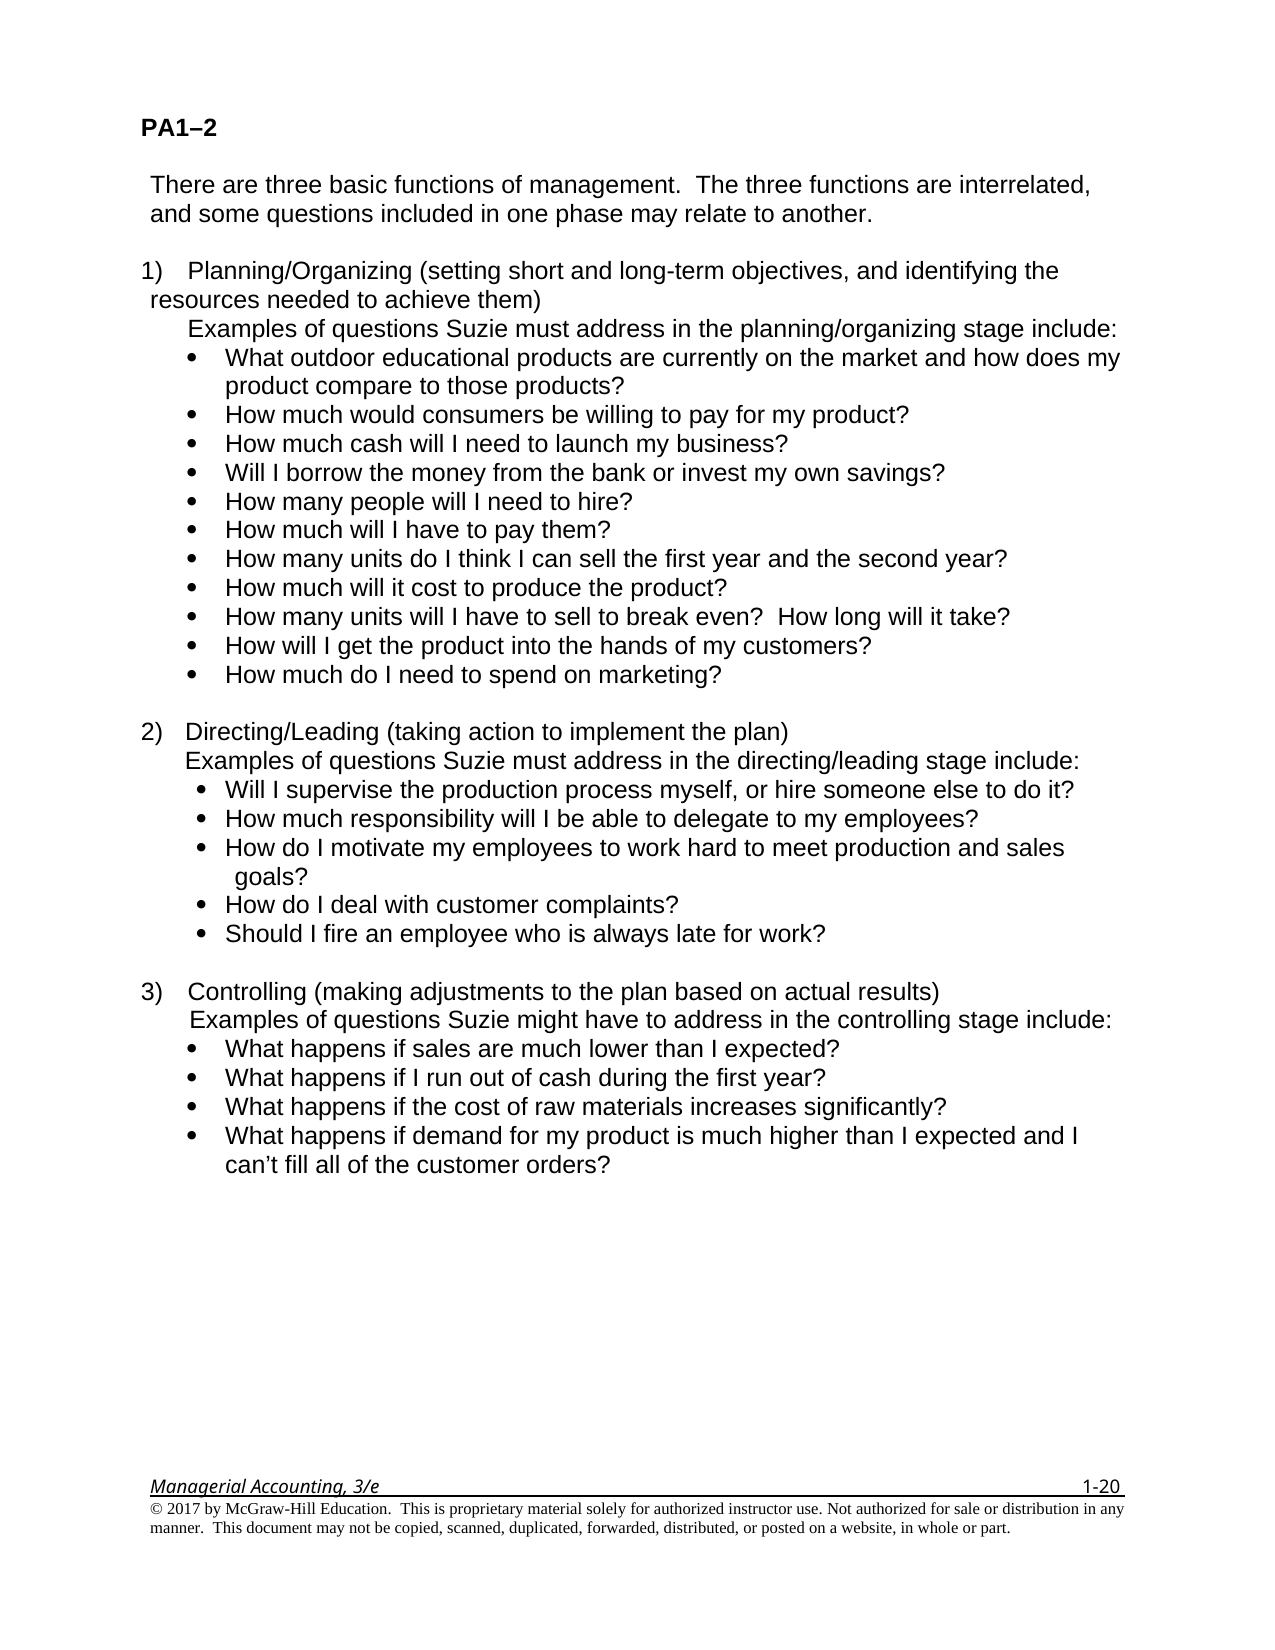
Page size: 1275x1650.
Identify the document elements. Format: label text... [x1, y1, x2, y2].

text Examples of questions Suzie must address in the planning/organizing stage include: [187, 314, 1125, 342]
text There are three basic functions of management. The three functions are interrelated, and some questions included in one phase may relate to another. [150, 170, 1125, 227]
list How much do I need to spend on marketing? [187, 660, 1125, 689]
list How do I motivate my employees to work hard to meet production and sales goals? [197, 833, 1125, 890]
list Should I fire an employee who is always late for work? [197, 919, 1125, 948]
list Will I borrow the money from the bank or invest my own savings? [187, 458, 1125, 487]
text Examples of questions Suzie might have to address in the controlling stage include: [141, 1005, 1125, 1034]
list How many units will I have to sell to break even? How long will it take? [187, 602, 1125, 631]
list How much will I have to pay them? [187, 516, 1125, 544]
list How much cash will I need to launch my business? [187, 429, 1125, 458]
list Planning/Organizing (setting short and long-term objectives, and identifying the resources needed to achieve them) [141, 256, 1125, 314]
list What happens if I run out of cash during the first year? [187, 1063, 1125, 1092]
list How will I get the product into the hands of my customers? [187, 631, 1125, 660]
list How many units do I think I can sell the first year and the second year? [187, 544, 1125, 573]
list How much responsibility will I be able to delegate to my employees? [197, 804, 1125, 833]
list How much will it cost to produce the product? [187, 573, 1125, 602]
text PA1–2 [141, 112, 1125, 141]
list Controlling (making adjustments to the plan based on actual results) [141, 977, 1125, 1005]
list Will I supervise the production process myself, or hire someone else to do it? [197, 775, 1125, 804]
list Directing/Leading (taking action to implement the plan) [141, 717, 1125, 746]
list What happens if sales are much lower than I expected? [187, 1034, 1125, 1063]
list How do I deal with customer complaints? [197, 890, 1125, 919]
list What outdoor educational products are currently on the market and how does my product compare to those products? [187, 342, 1125, 400]
list What happens if demand for my product is much higher than I expected and I can’t fill all of the customer orders? [187, 1121, 1125, 1178]
list How much would consumers be willing to pay for my product? [187, 400, 1125, 429]
list What happens if the cost of raw materials increases significantly? [187, 1092, 1125, 1121]
list How many people will I need to hire? [187, 487, 1125, 516]
text Examples of questions Suzie must address in the directing/leading stage include: [150, 746, 1125, 775]
